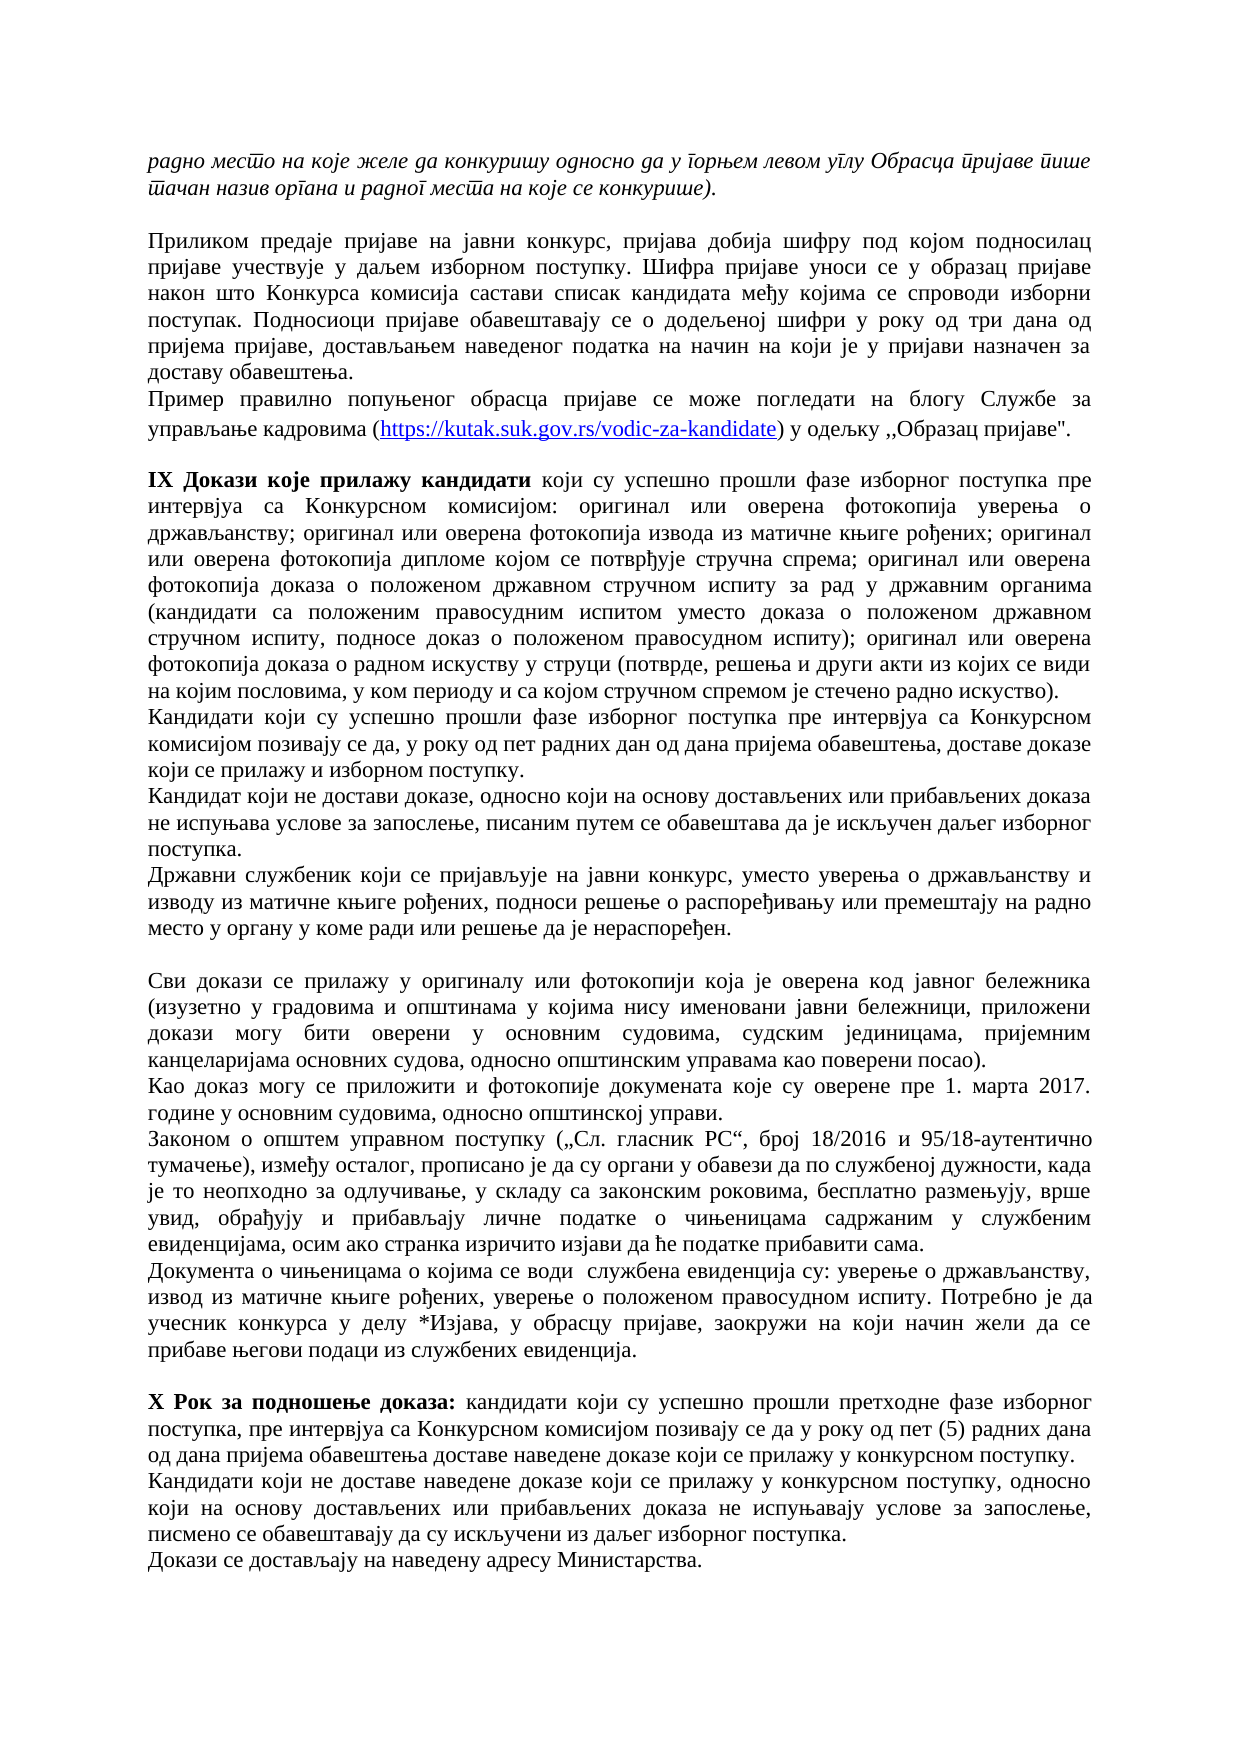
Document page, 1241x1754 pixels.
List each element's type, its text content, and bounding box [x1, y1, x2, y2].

text Пример правилно попуњеног обрасца пријаве се може погледати на блогу Службе за управљање кадровима (https://kutak.suk.gov.rs/vodic-za-kandidate) у одељку ,,Образац пријаве''. [148, 385, 1093, 441]
text Сви докази се прилажу у оригиналу или фотокопији која је оверена код јавног бележника (изузетно у градовима и општинама у којима нису именовани јавни бележници, приложени докази могу бити оверени у основним судовима, судским јединицама, пријемним канцеларијама основних судова, односно општинским управама као поверени посао). [148, 967, 1093, 1072]
text X Рок за подношење доказа: кандидати који су успешно прошли претходне фазе изборног поступка, пре интервјуа са Конкурсном комисијом позивају се да у року од пет (5) радних дана од дана пријема обавештења доставе наведене доказе који се прилажу у конкурсном поступку. [148, 1388, 1093, 1467]
text Документа о чињеницама о којима се води службена евиденција су: уверење о држављанству, извод из матичне књиге рођених, уверење о положеном правосудном испиту. Потребно је да учесник конкурса у делу *Изјава, у обрасцу пријаве, заокружи на који начин жели да се прибаве његови подаци из службених евиденција. [148, 1257, 1093, 1362]
text Као доказ могу се приложити и фотокопије докумената које су оверене пре 1. марта 2017. године у основним судовима, односно општинској управи. [148, 1072, 1093, 1125]
text Законом о општем управном поступку („Сл. гласник РС“, број 18/2016 и 95/18-аутентично тумачење), између осталог, прописано је да су органи у обавези да по службеној дужности, када је то неопходно за одлучивање, у складу са законским роковима, бесплатно размењују, врше увид, обрађују и прибављају личне податке о чињеницама садржаним у службеним евиденцијама, осим ако странка изричито изјави да ће податке прибавити сама. [148, 1125, 1093, 1257]
text Кандидати који не доставе наведене доказе који се прилажу у конкурсном поступку, односно који на основу достављених или прибављених доказа не испуњавају услове за запослење, писмено се обавештавају да су искључени из даљег изборног поступка. [148, 1467, 1093, 1547]
text Приликом предаје пријаве на јавни конкурс, пријава добија шифру под којом подносилац пријаве учествује у даљем изборном поступку. Шифра пријаве уноси се у образац пријаве након што Конкурса комисија састави списак кандидата међу којима се спроводи изборни поступак. Подносиоци пријаве обавештавају се о додељеној шифри у року од три дана од пријема пријаве, достављањем наведеног податка на начин на који је у пријави назначен за доставу обавештења. [148, 227, 1093, 385]
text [148, 148, 1093, 200]
text Државни службеник који се пријављује на јавни конкурс, уместо уверења о држављанству и изводу из матичне књиге рођених, подноси решење о распоређивању или премештају на радно место у органу у коме ради или решење да је нераспоређен. [148, 861, 1093, 940]
text Докази се достављају на наведену адресу Министарства. [148, 1547, 1093, 1573]
text IX Докази које прилажу кандидати који су успешно прошли фазе изборног поступка пре интервјуа са Конкурсном комисијом: оригинал или оверена фотокопија уверења о држављанству; оригинал или оверена фотокопија извода из матичне књиге рођених; оригинал или оверена фотокопија дипломе којом се потврђује стручна спрема; оригинал или оверена фотокопија доказа о положеном државном стручном испиту за рад у државним органима (кандидати са положеним правосудним испитом уместо доказа о положеном државном стручном испиту, подносе доказ о положеном правосудном испиту); оригинал или оверена фотокопија доказа о радном искуству у струци (потврде, решења и други акти из којих се види на којим пословима, у ком периоду и са којом стручном спремом је стечено радно искуство). [148, 466, 1093, 703]
text Кандидат који не достави доказе, односно који на основу достављених или прибављених доказа не испуњава услове за запослење, писаним путем се обавештава да је искључен даљег изборног поступка. [148, 782, 1093, 861]
text Кандидати који су успешно прошли фазе изборног поступка пре интервјуа са Конкурсном комисијом позивају се да, у року од пет радних дан од дана пријема обавештења, доставе доказе који се прилажу и изборном поступку. [148, 703, 1093, 782]
